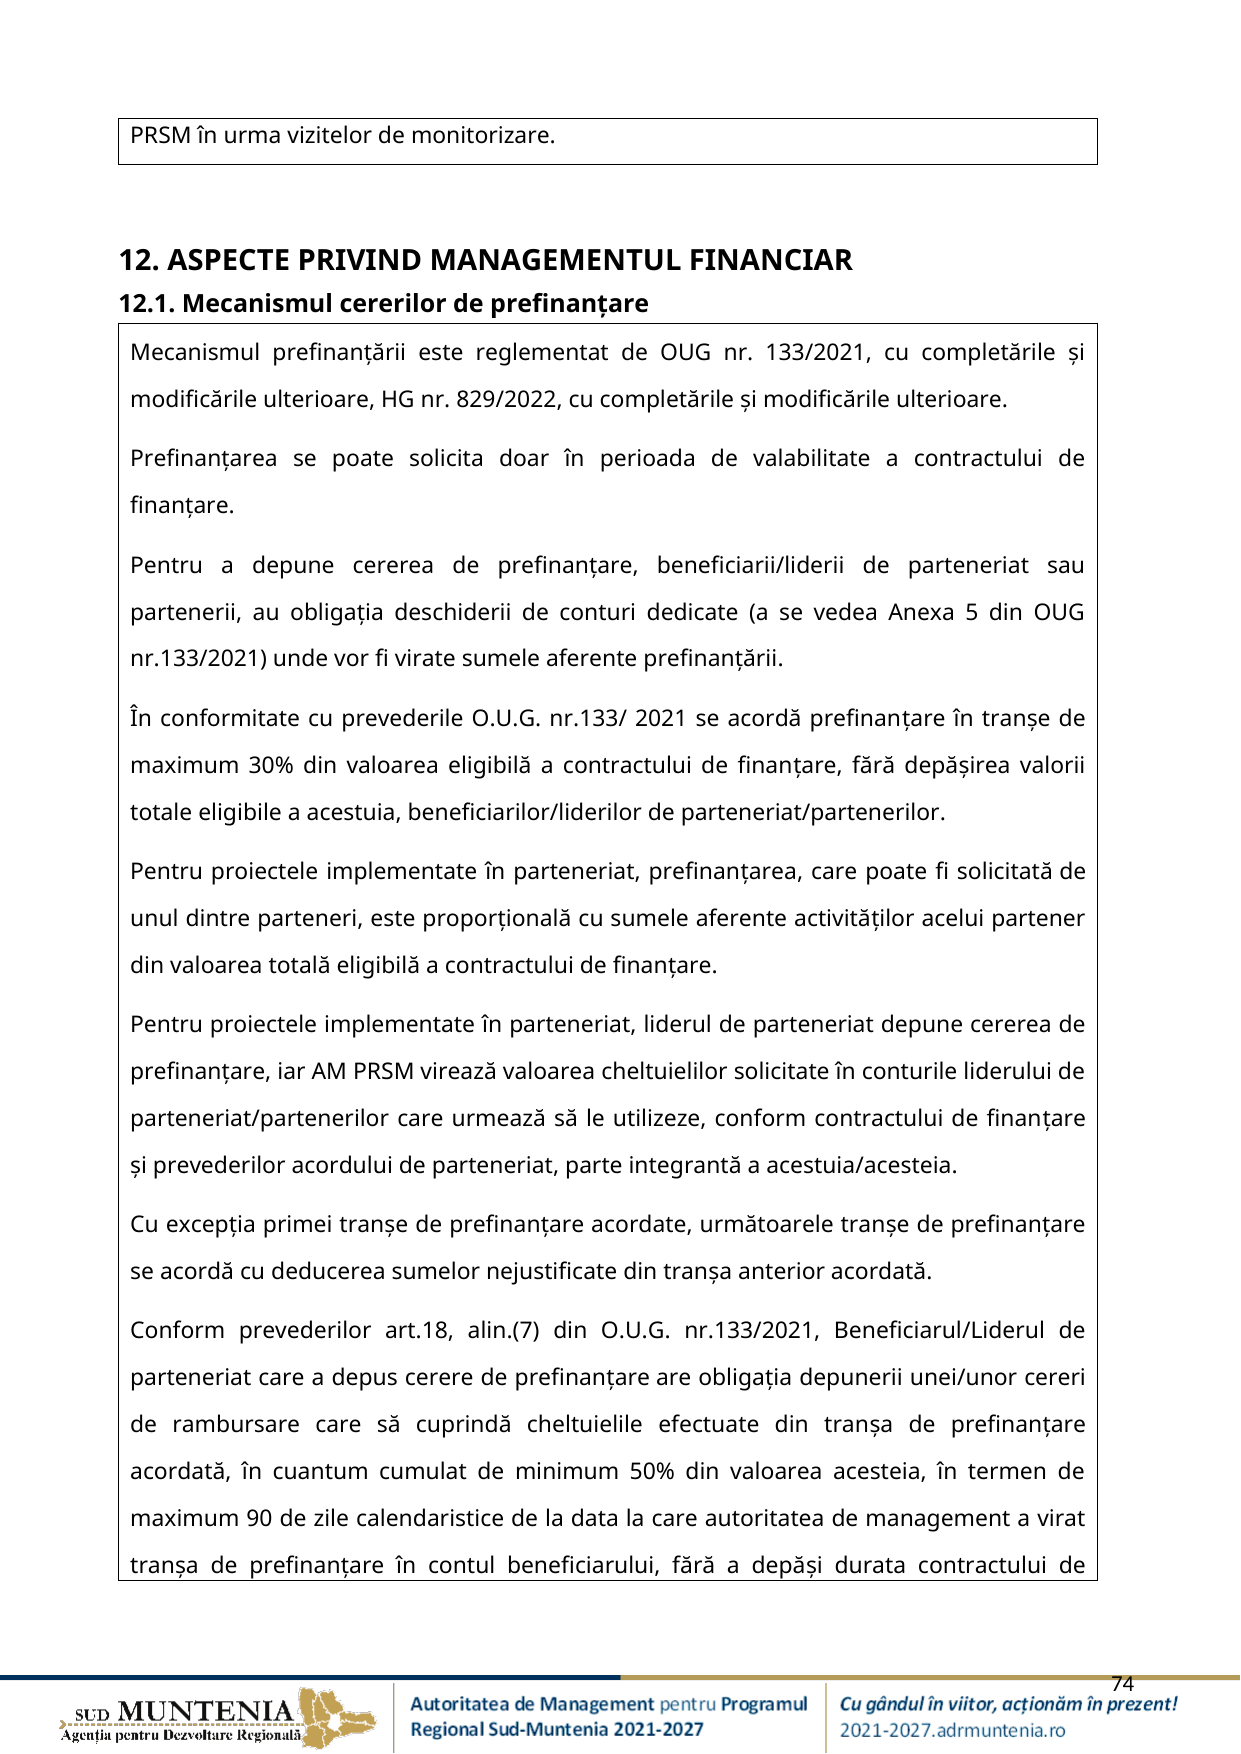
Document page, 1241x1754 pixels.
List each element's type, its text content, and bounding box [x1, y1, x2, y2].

picture [0, 1675, 1241, 1754]
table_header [119, 119, 1097, 163]
subtitle 12.1. Mecanismul cererilor de prefinanțare [118, 286, 1134, 320]
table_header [119, 324, 1097, 1580]
subtitle 12. ASPECTE PRIVIND MANAGEMENTUL FINANCIAR [118, 239, 1134, 278]
